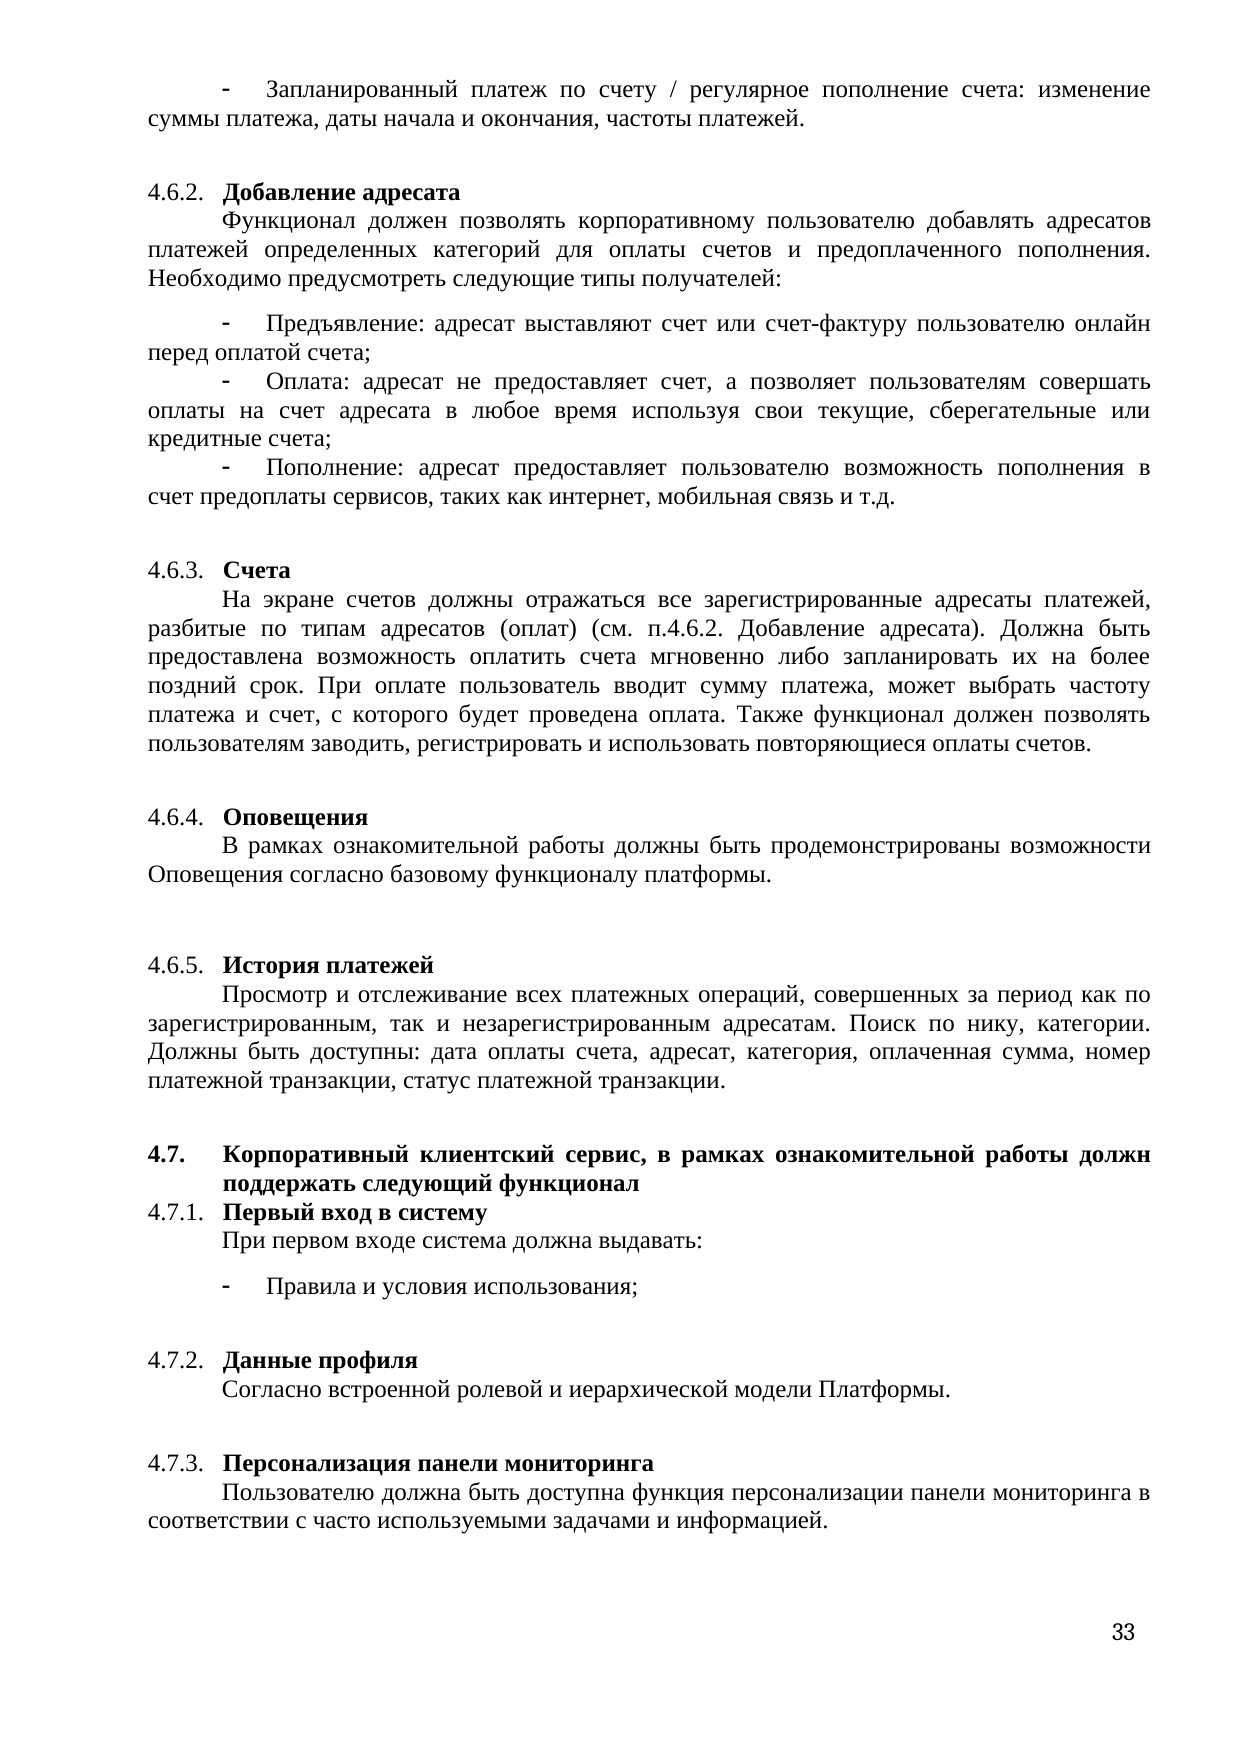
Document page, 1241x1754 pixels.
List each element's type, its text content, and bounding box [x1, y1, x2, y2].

list Предъявление: адресат выставляют счет или счет-фактуру пользователю онлайн перед оплатой счета; [148, 308, 1152, 366]
list Правила и условия использования; [148, 1271, 1152, 1300]
text Пользователю должна быть доступна функция персонализации панели мониторинга в соответствии c часто используемыми задачами и информацией. [148, 1477, 1152, 1534]
subtitle Счета [148, 555, 1152, 584]
list Запланированный платеж по счету / регулярное пополнение счета: изменение суммы платежа, даты начала и окончания, частоты платежей. [148, 74, 1152, 131]
text Просмотр и отслеживание всех платежных операций, совершенных за период как по зарегистрированным, так и незарегистрированным адресатам. Поиск по нику, категории. Должны быть доступны: дата оплаты счета, адресат, категория, оплаченная сумма, номер платежной транзакции, статус платежной транзакции. [148, 979, 1152, 1094]
subtitle Персонализация панели мониторинга [148, 1448, 1152, 1477]
subtitle Данные профиля [148, 1345, 1152, 1374]
subtitle Добавление адресата [148, 177, 1152, 206]
list Пополнение: адресат предоставляет пользователю возможность пополнения в счет предоплаты сервисов, таких как интернет, мобильная связь и т.д. [148, 452, 1152, 510]
text Согласно встроенной ролевой и иерархической модели Платформы. [148, 1374, 1152, 1403]
subtitle История платежей [148, 950, 1152, 979]
list Оплата: адресат не предоставляет счет, а позволяет пользователям совершать оплаты на счет адресата в любое время используя свои текущие, сберегательные или кредитные счета; [148, 366, 1152, 452]
subtitle Первый вход в систему [148, 1197, 1152, 1226]
subtitle Оповещения [148, 802, 1152, 831]
text В рамках ознакомительной работы должны быть продемонстрированы возможности Оповещения согласно базовому функционалу платформы. [148, 831, 1152, 888]
text Функционал должен позволять корпоративному пользователю добавлять адресатов платежей определенных категорий для оплаты счетов и предоплаченного пополнения. Необходимо предусмотреть следующие типы получателей: [148, 206, 1152, 292]
subtitle Корпоративный клиентский сервис, в рамках ознакомительной работы должн поддержать следующий функционал [148, 1139, 1152, 1197]
text На экране счетов должны отражаться все зарегистрированные адресаты платежей, разбитые по типам адресатов (оплат) (см. п.4.6.2. Добавление адресата). Должна быть предоставлена возможность оплатить счета мгновенно либо запланировать их на более поздний срок. При оплате пользователь вводит сумму платежа, может выбрать частоту платежа и счет, с которого будет проведена оплата. Также функционал должен позволять пользователям заводить, регистрировать и использовать повторяющиеся оплаты счетов. [148, 584, 1152, 756]
text При первом входе система должна выдавать: [148, 1226, 1152, 1254]
